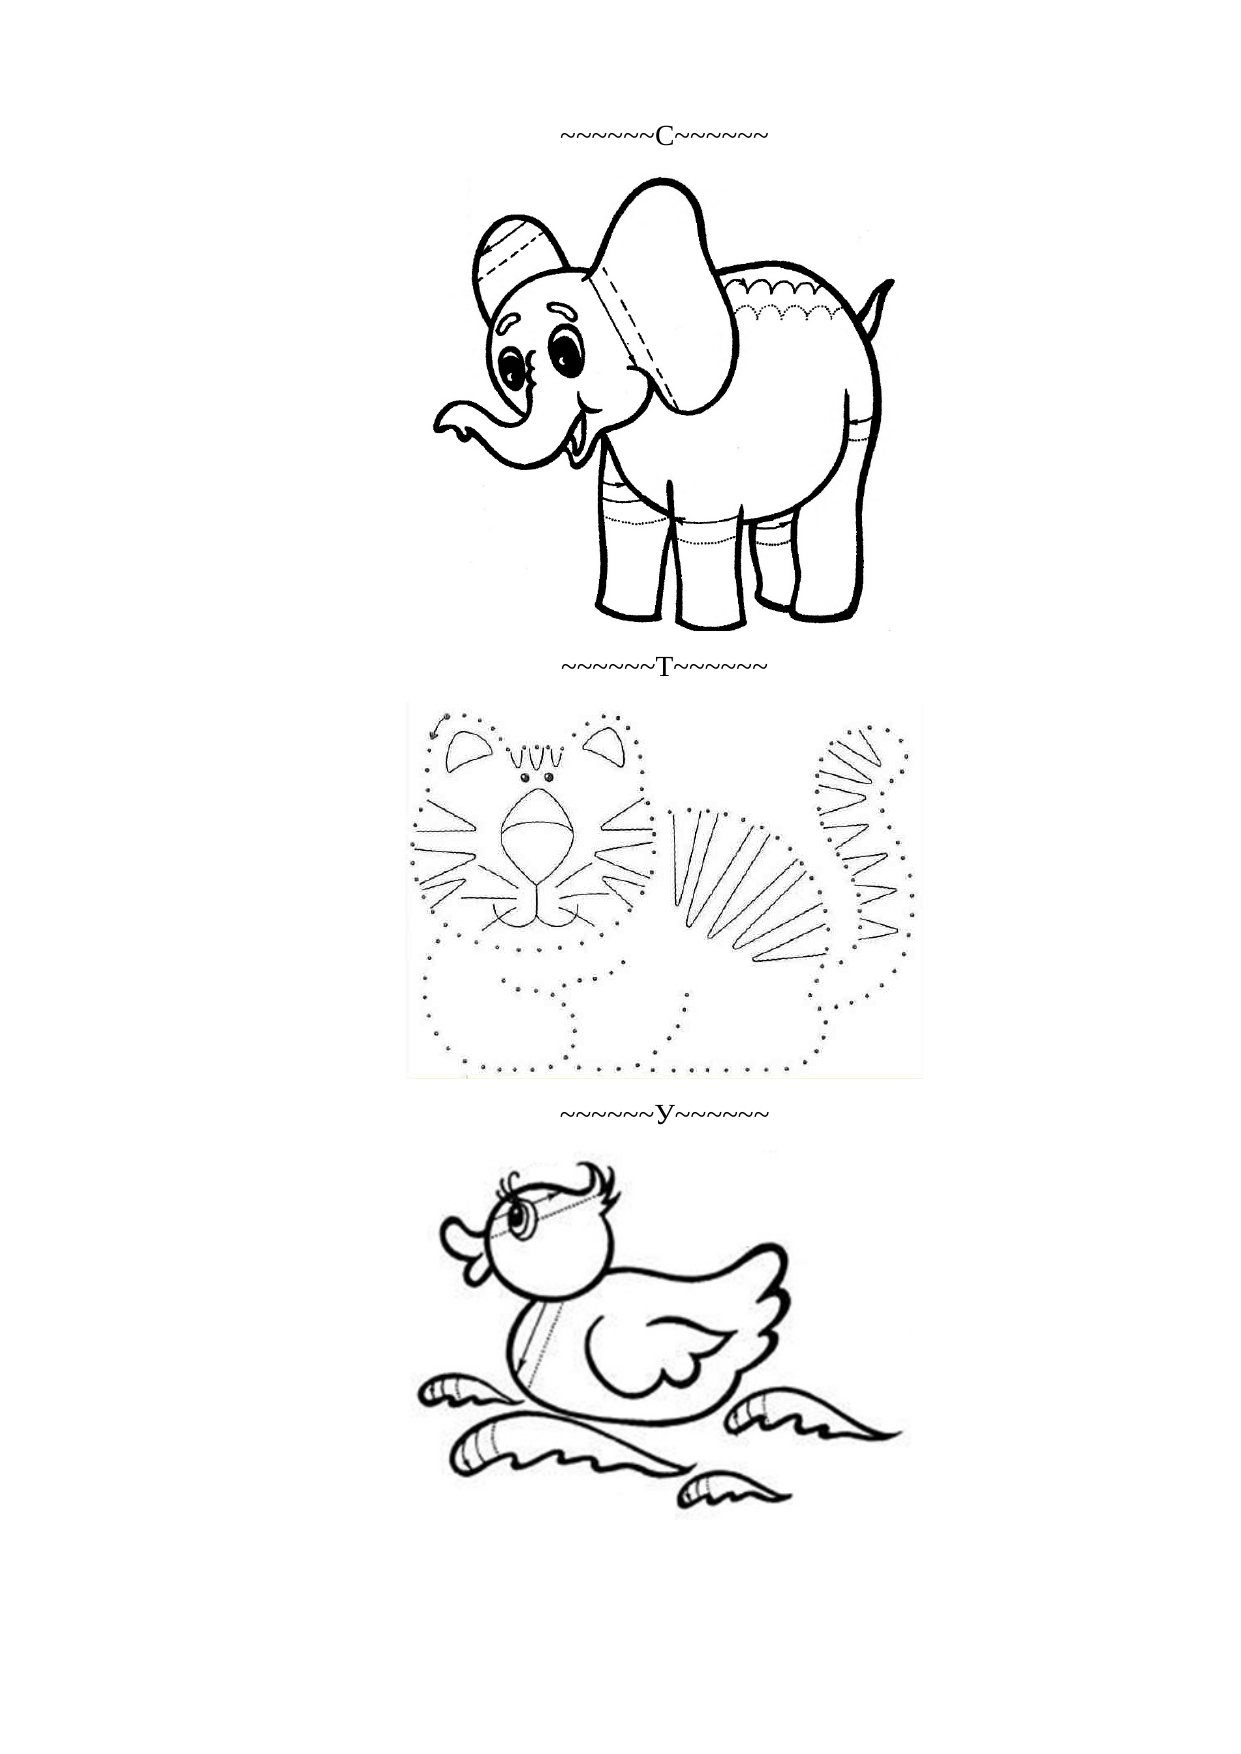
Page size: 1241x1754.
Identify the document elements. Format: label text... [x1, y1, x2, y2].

picture [405, 702, 924, 1079]
picture [428, 171, 901, 631]
text ~~~~~~С~~~~~~ [177, 118, 1152, 152]
text ~~~~~~У~~~~~~ [177, 1097, 1152, 1131]
text ~~~~~~Т~~~~~~ [177, 649, 1152, 683]
picture [408, 1150, 921, 1537]
